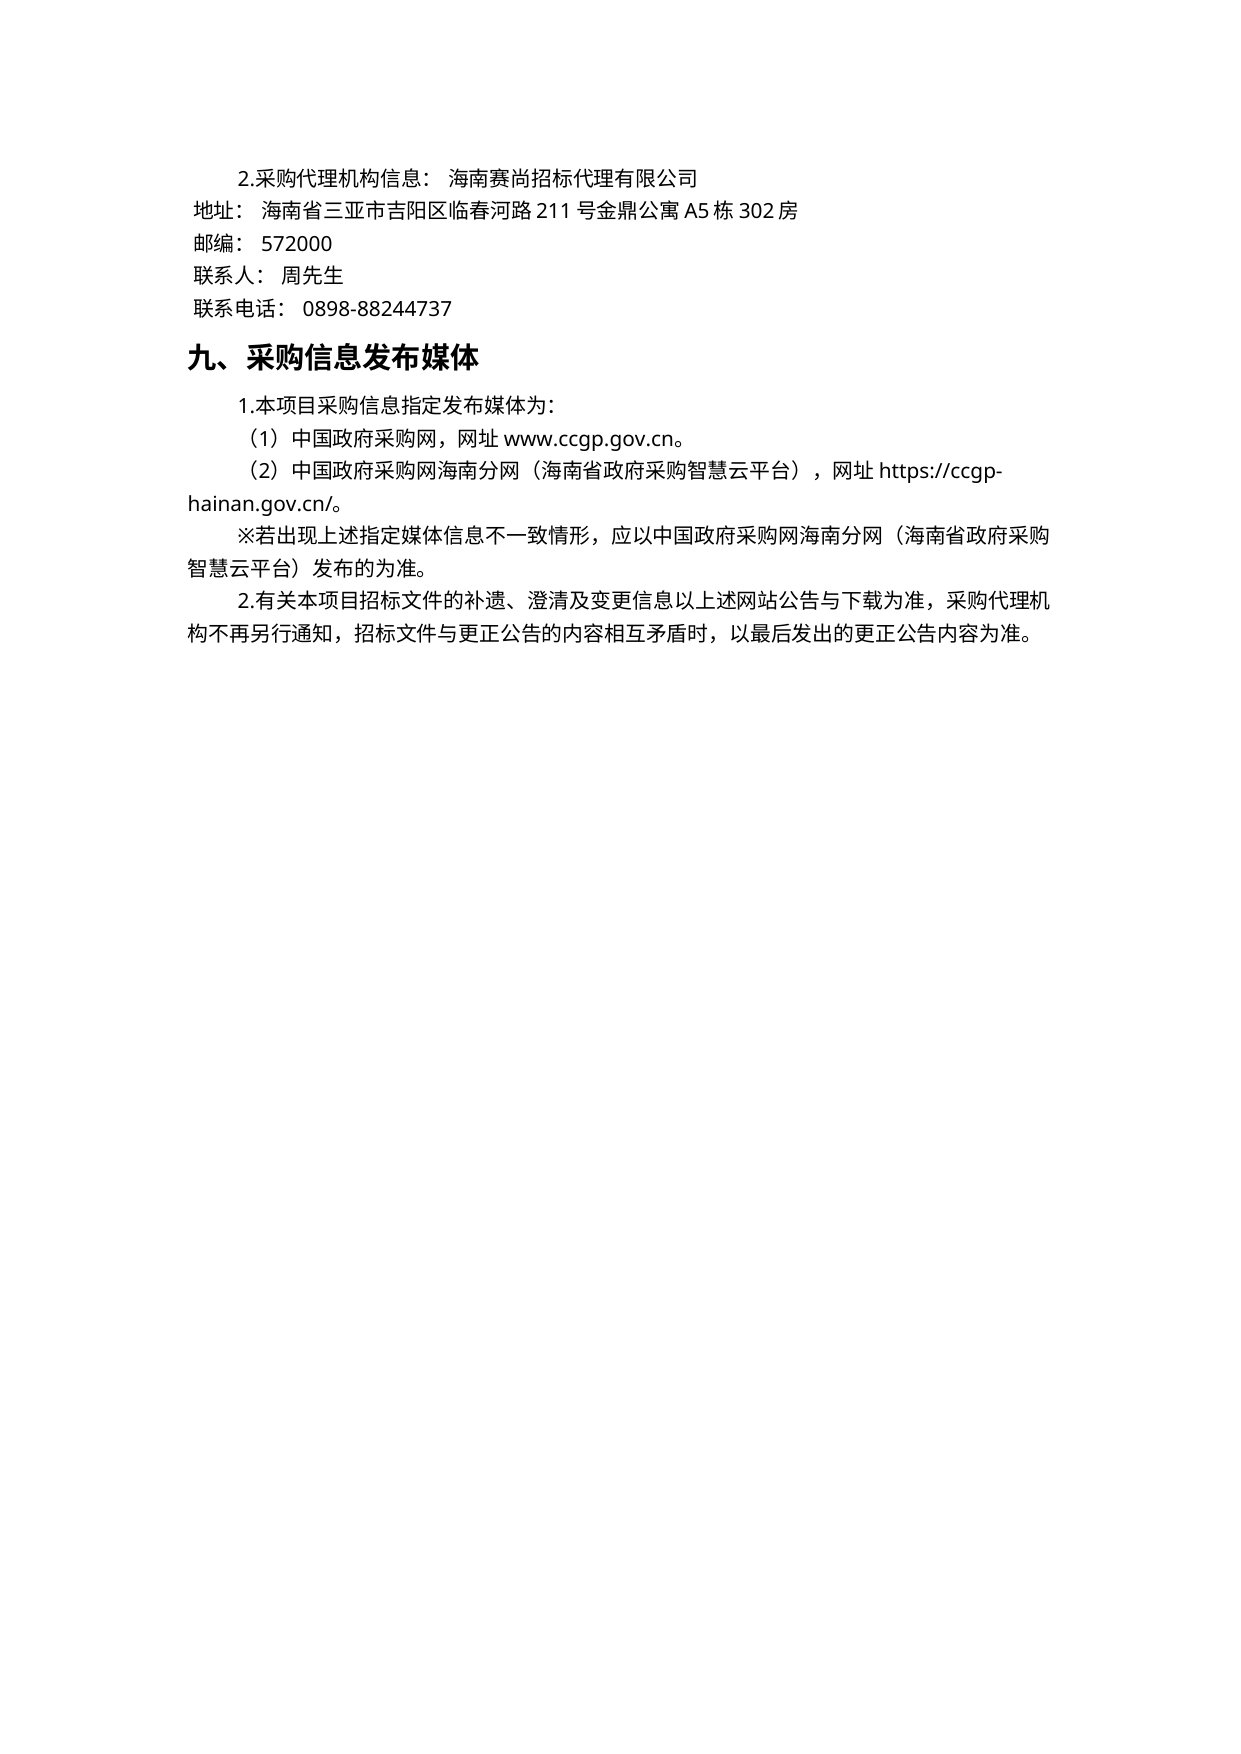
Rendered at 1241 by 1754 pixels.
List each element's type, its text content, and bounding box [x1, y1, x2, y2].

text 联系人： 周先生 [187, 259, 1053, 292]
text 邮编： 572000 [187, 227, 1053, 259]
text 2.采购代理机构信息： 海南赛尚招标代理有限公司 [187, 162, 1053, 194]
text （1）中国政府采购网，网址www.ccgp.gov.cn。 [187, 422, 1053, 454]
text 1.本项目采购信息指定发布媒体为： [187, 389, 1053, 422]
text ※若出现上述指定媒体信息不一致情形，应以中国政府采购网海南分网（海南省政府采购智慧云平台）发布的为准。 [187, 519, 1053, 584]
text 联系电话： 0898-88244737 [187, 292, 1053, 324]
text （2）中国政府采购网海南分网（海南省政府采购智慧云平台），网址https://ccgp-hainan.gov.cn/。 [187, 454, 1053, 519]
text 九、采购信息发布媒体 [187, 324, 1053, 389]
text 2.有关本项目招标文件的补遗、澄清及变更信息以上述网站公告与下载为准，采购代理机构不再另行通知，招标文件与更正公告的内容相互矛盾时，以最后发出的更正公告内容为准。 [187, 584, 1053, 649]
text 地址： 海南省三亚市吉阳区临春河路211号金鼎公寓A5栋302房 [187, 194, 1053, 227]
